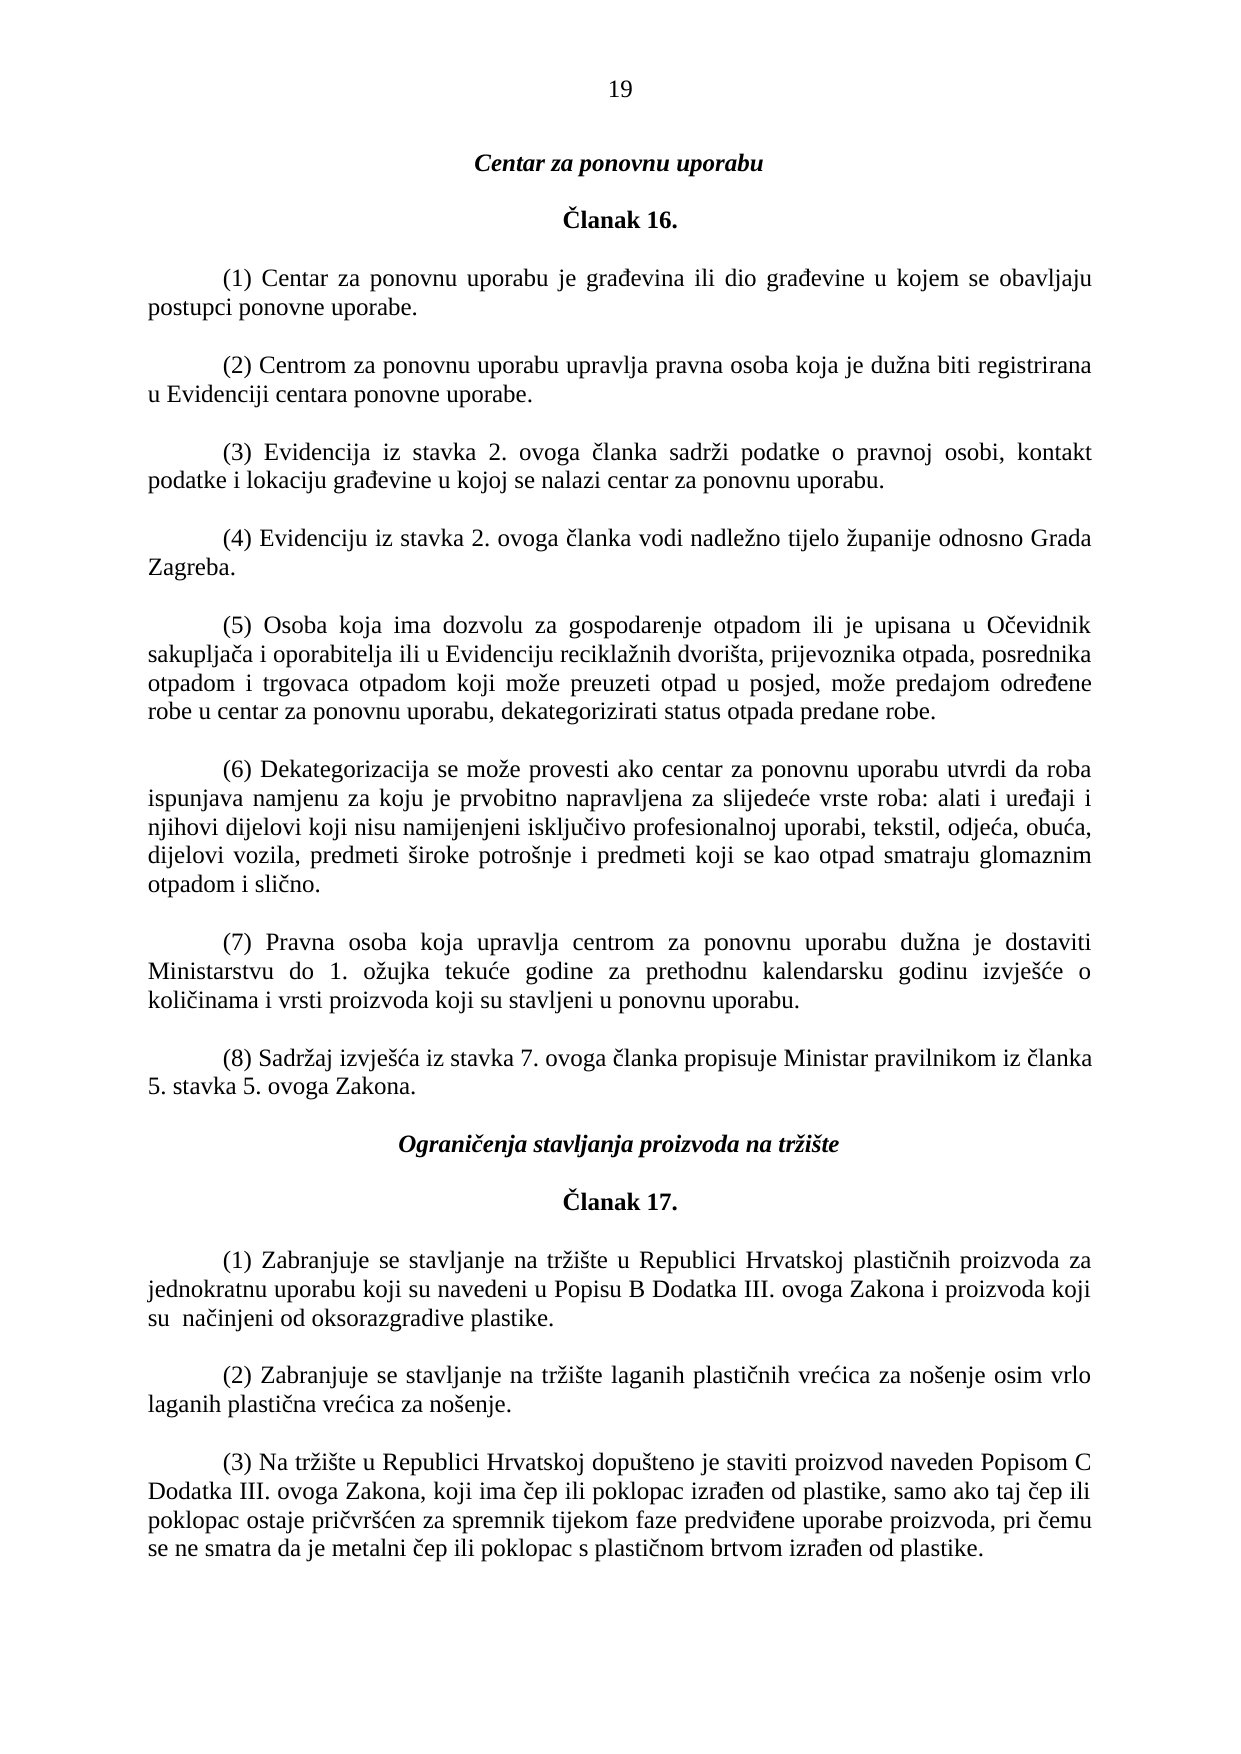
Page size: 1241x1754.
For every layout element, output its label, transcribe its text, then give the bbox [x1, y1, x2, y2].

text (4) Evidenciju iz stavka 2. ovoga članka vodi nadležno tijelo županije odnosno Grada Zagreba. [148, 523, 1093, 581]
text Članak 17. [148, 1187, 1093, 1216]
text (5) Osoba koja ima dozvolu za gospodarenje otpadom ili je upisana u Očevidnik sakupljača i oporabitelja ili u Evidenciju reciklažnih dvorišta, prijevoznika otpada, posrednika otpadom i trgovaca otpadom koji može preuzeti otpad u posjed, može predajom određene robe u centar za ponovnu uporabu, dekategorizirati status otpada predane robe. [148, 610, 1093, 725]
text (1) Zabranjuje se stavljanje na tržište u Republici Hrvatskoj plastičnih proizvoda za jednokratnu uporabu koji su navedeni u Popisu B Dodatka III. ovoga Zakona i proizvoda koji su načinjeni od oksorazgradive plastike. [148, 1245, 1093, 1331]
text (3) Na tržište u Republici Hrvatskoj dopušteno je staviti proizvod naveden Popisom C Dodatka III. ovoga Zakona, koji ima čep ili poklopac izrađen od plastike, samo ako taj čep ili poklopac ostaje pričvršćen za spremnik tijekom faze predviđene uporabe proizvoda, pri čemu se ne smatra da je metalni čep ili poklopac s plastičnom brtvom izrađen od plastike. [148, 1447, 1093, 1562]
text Ograničenja stavljanja proizvoda na tržište [148, 1129, 1093, 1158]
text (8) Sadržaj izvješća iz stavka 7. ovoga članka propisuje Ministar pravilnikom iz članka 5. stavka 5. ovoga Zakona. [148, 1043, 1093, 1100]
text (2) Zabranjuje se stavljanje na tržište laganih plastičnih vrećica za nošenje osim vrlo laganih plastična vrećica za nošenje. [148, 1361, 1093, 1418]
text (2) Centrom za ponovnu uporabu upravlja pravna osoba koja je dužna biti registrirana u Evidenciji centara ponovne uporabe. [148, 350, 1093, 408]
text Članak 16. [148, 206, 1093, 234]
text Centar za ponovnu uporabu [148, 148, 1093, 176]
text (6) Dekategorizacija se može provesti ako centar za ponovnu uporabu utvrdi da roba ispunjava namjenu za koju je prvobitno napravljena za slijedeće vrste roba: alati i uređaji i njihovi dijelovi koji nisu namijenjeni isključivo profesionalnoj uporabi, tekstil, odjeća, obuća, dijelovi vozila, predmeti široke potrošnje i predmeti koji se kao otpad smatraju glomaznim otpadom i slično. [148, 754, 1093, 898]
text (3) Evidencija iz stavka 2. ovoga članka sadrži podatke o pravnoj osobi, kontakt podatke i lokaciju građevine u kojoj se nalazi centar za ponovnu uporabu. [148, 437, 1093, 494]
text (7) Pravna osoba koja upravlja centrom za ponovnu uporabu dužna je dostaviti Ministarstvu do 1. ožujka tekuće godine za prethodnu kalendarsku godinu izvješće o količinama i vrsti proizvoda koji su stavljeni u ponovnu uporabu. [148, 927, 1093, 1013]
text (1) Centar za ponovnu uporabu je građevina ili dio građevine u kojem se obavljaju postupci ponovne uporabe. [148, 263, 1093, 321]
